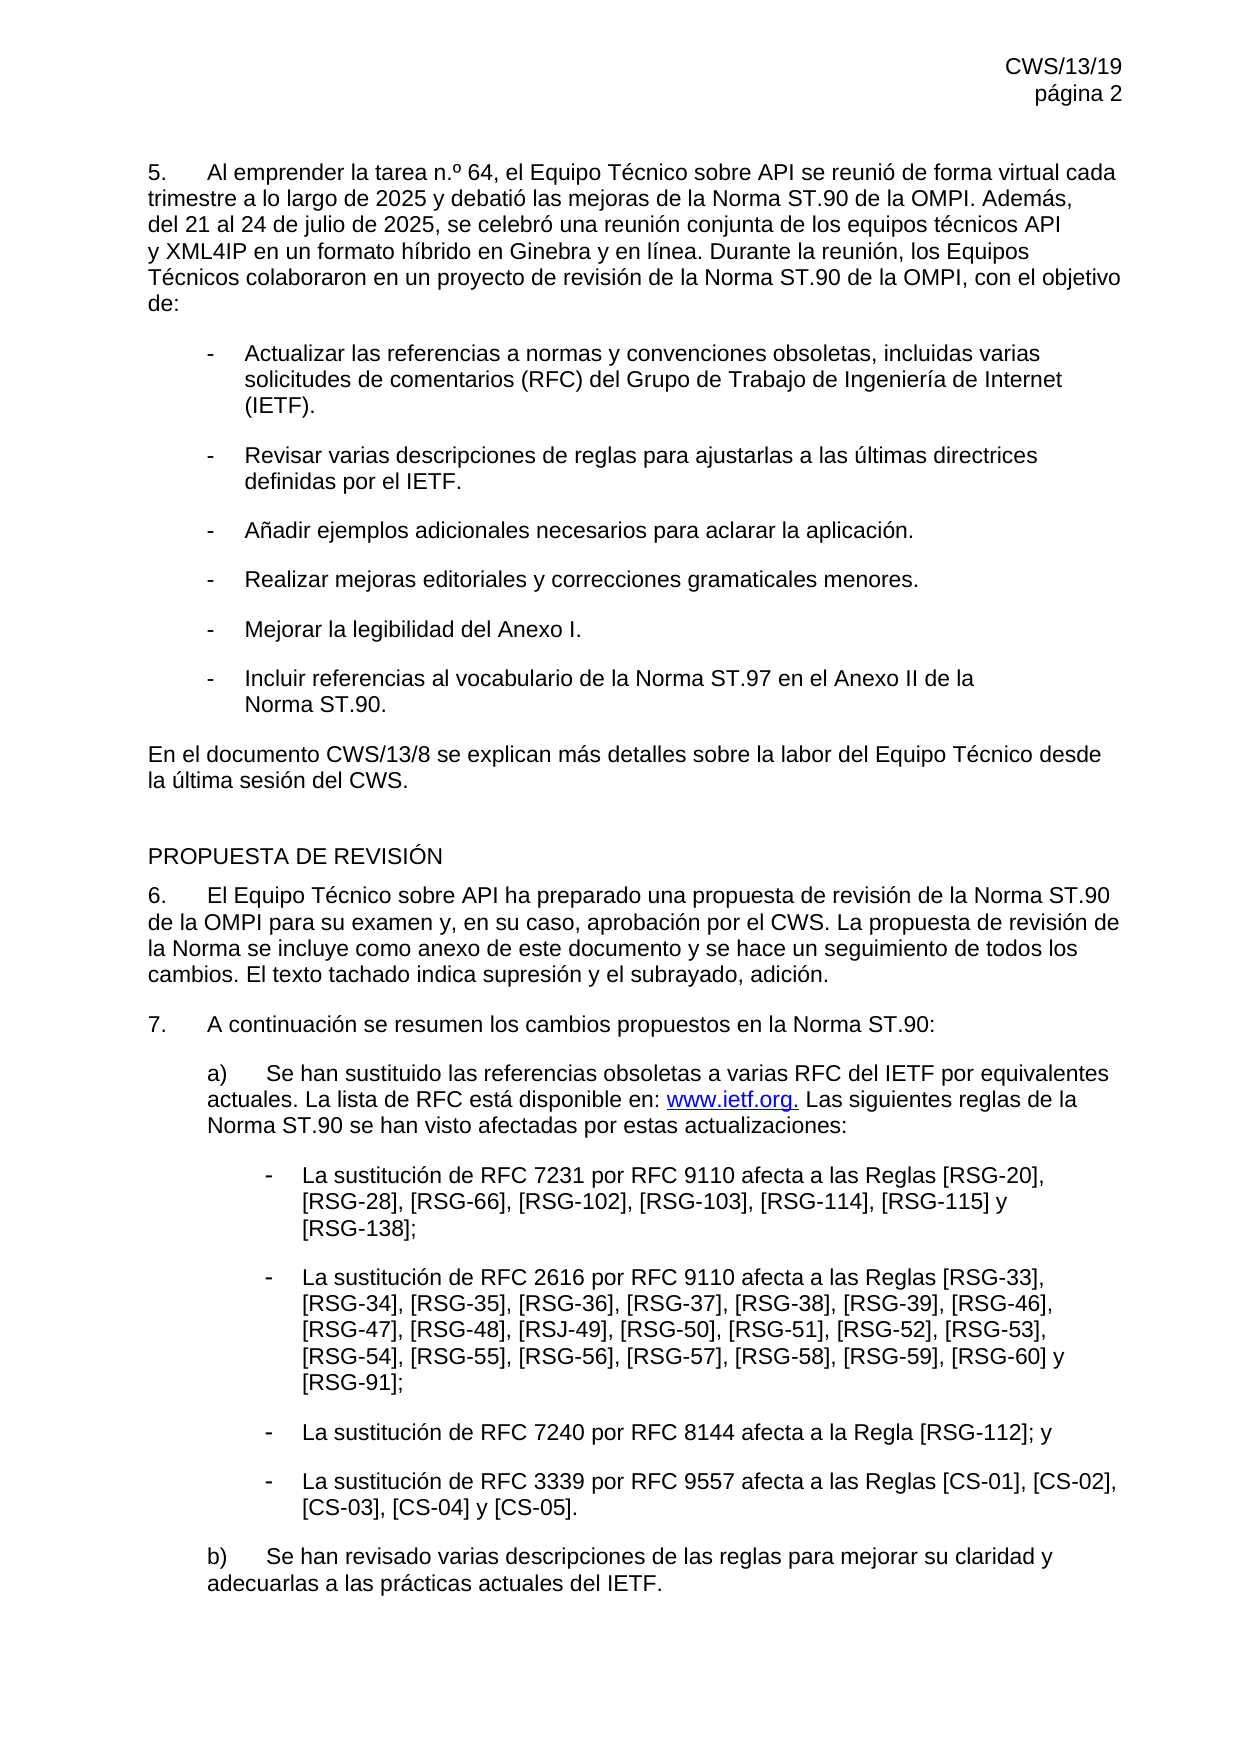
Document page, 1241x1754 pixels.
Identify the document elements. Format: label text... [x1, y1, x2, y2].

list Realizar mejoras editoriales y correcciones gramaticales menores. [207, 566, 1122, 593]
list Mejorar la legibilidad del Anexo I. [207, 616, 1122, 642]
list Revisar varias descripciones de reglas para ajustarlas a las últimas directrices definidas por el IETF. [207, 442, 1122, 494]
text En el documento CWS/13/8 se explican más detalles sobre la labor del Equipo Técnico desde la última sesión del CWS. [148, 741, 1122, 793]
list Incluir referencias al vocabulario de la Norma ST.97 en el Anexo II de la Norma ST.90. [207, 665, 1122, 718]
list La sustitución de RFC 2616 por RFC 9110 afecta a las Reglas [RSG-33], [RSG-34], [RSG-35], [RSG-36], [RSG-37], [RSG-38], [RSG-39], [RSG-46], [RSG-47], [RSG-48], [RSJ-49], [RSG-50], [RSG-51], [RSG-52], [RSG-53], [RSG-54], [RSG-55], [RSG-56], [RSG-57], [RSG-58], [RSG-59], [RSG-60] y [RSG-91]; [265, 1264, 1122, 1396]
subtitle Propuesta de revisión [148, 843, 1122, 870]
list La sustitución de RFC 7240 por RFC 8144 afecta a la Regla [RSG-112]; y [265, 1418, 1122, 1445]
list Se han sustituido las referencias obsoletas a varias RFC del IETF por equivalentes actuales. La lista de RFC está disponible en: www.ietf.org. Las siguientes reglas de la Norma ST.90 se han visto afectadas por estas actualizaciones: [207, 1060, 1122, 1139]
list La sustitución de RFC 7231 por RFC 9110 afecta a las Reglas [RSG-20], [RSG-28], [RSG-66], [RSG-102], [RSG-103], [RSG-114], [RSG-115] y [RSG-138]; [265, 1162, 1122, 1241]
text Al emprender la tarea n.º 64, el Equipo Técnico sobre API se reunió de forma virtual cada trimestre a lo largo de 2025 y debatió las mejoras de la Norma ST.90 de la OMPI. Además, del 21 al 24 de julio de 2025, se celebró una reunión conjunta de los equipos técnicos API y XML4IP en un formato híbrido en Ginebra y en línea. Durante la reunión, los Equipos Técnicos colaboraron en un proyecto de revisión de la Norma ST.90 de la OMPI, con el objetivo de: [148, 158, 1122, 317]
text El Equipo Técnico sobre API ha preparado una propuesta de revisión de la Norma ST.90 de la OMPI para su examen y, en su caso, aprobación por el CWS. La propuesta de revisión de la Norma se incluye como anexo de este documento y se hace un seguimiento de todos los cambios. El texto tachado indica supresión y el subrayado, adición. [148, 882, 1122, 988]
list Añadir ejemplos adicionales necesarios para aclarar la aplicación. [207, 517, 1122, 543]
list Actualizar las referencias a normas y convenciones obsoletas, incluidas varias solicitudes de comentarios (RFC) del Grupo de Trabajo de Ingeniería de Internet (IETF). [207, 339, 1122, 419]
text A continuación se resumen los cambios propuestos en la Norma ST.90: [148, 1011, 1122, 1037]
list Se han revisado varias descripciones de las reglas para mejorar su claridad y adecuarlas a las prácticas actuales del IETF. [207, 1543, 1122, 1596]
list La sustitución de RFC 3339 por RFC 9557 afecta a las Reglas [CS-01], [CS-02], [CS-03], [CS-04] y [CS-05]. [265, 1468, 1122, 1520]
